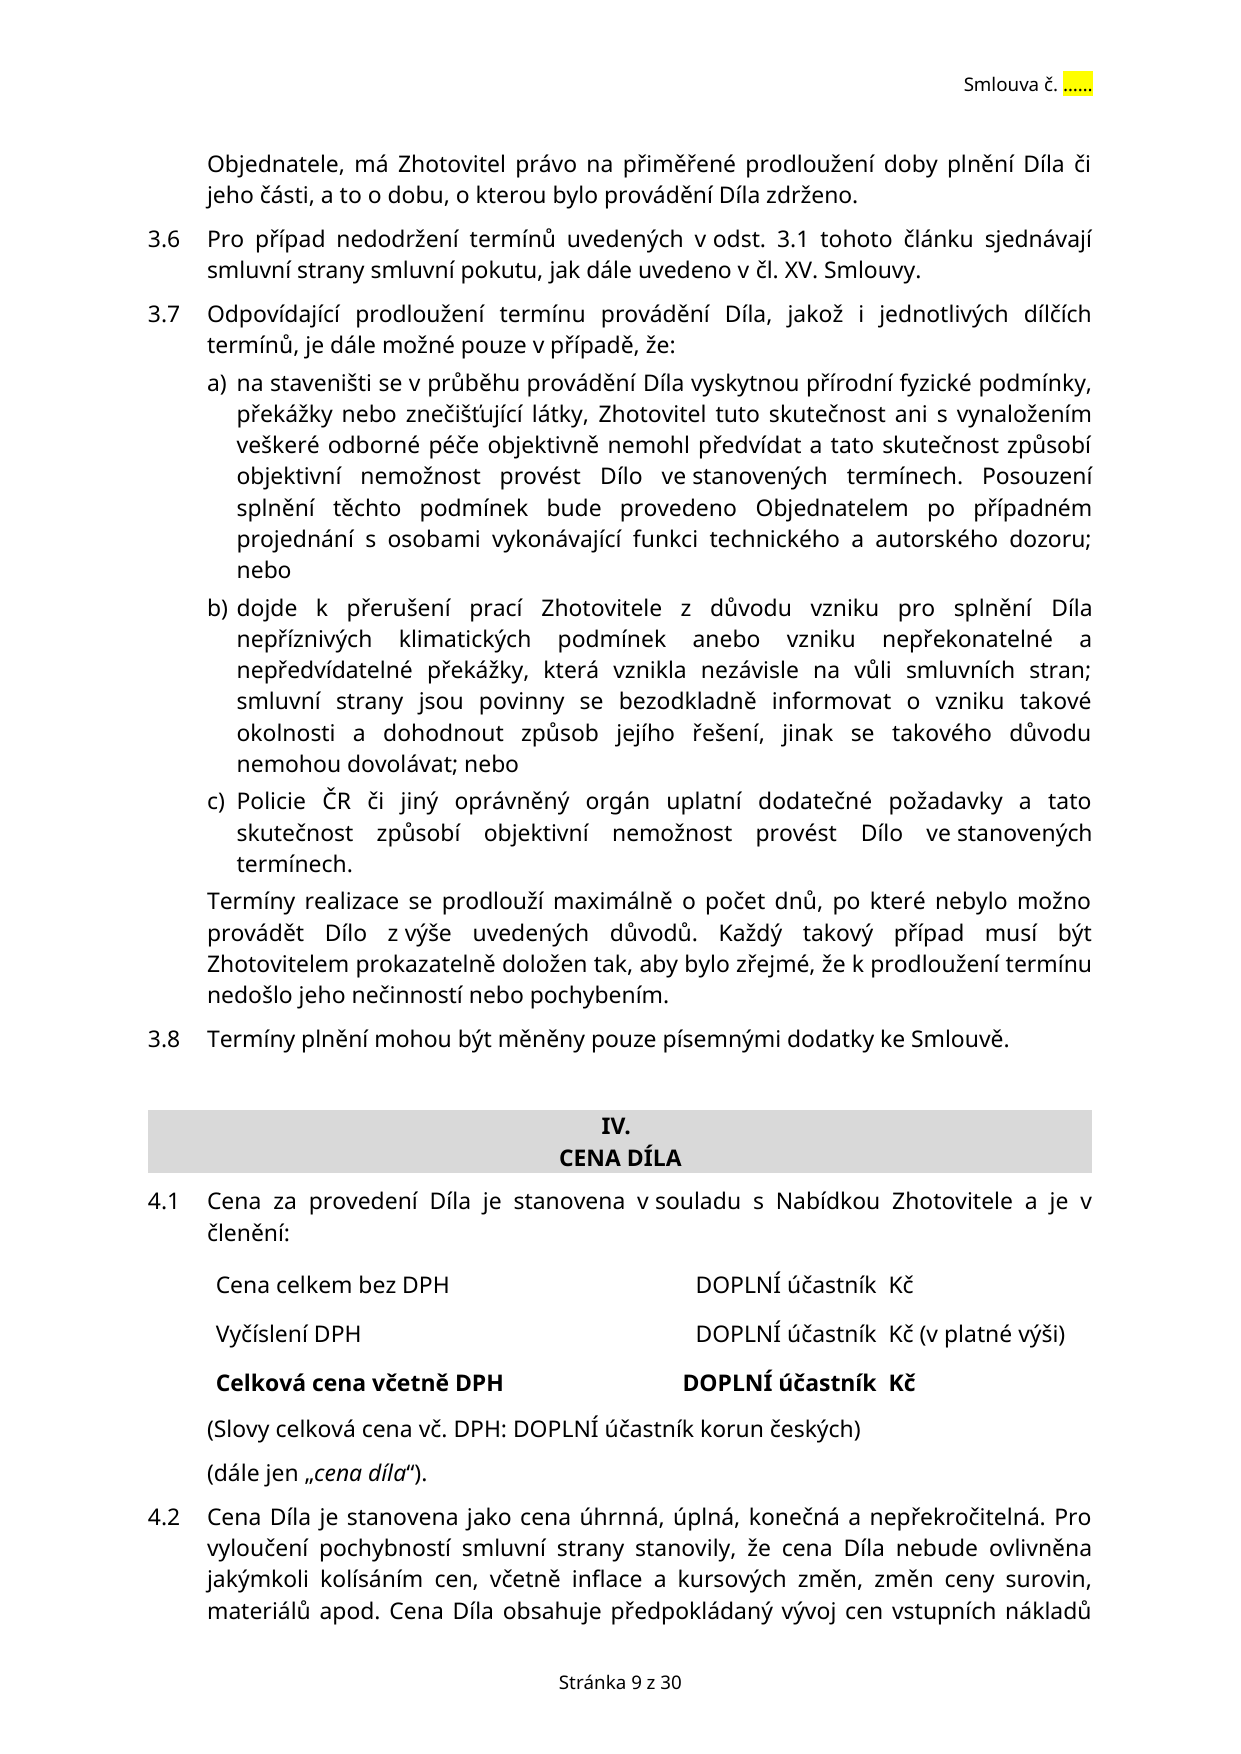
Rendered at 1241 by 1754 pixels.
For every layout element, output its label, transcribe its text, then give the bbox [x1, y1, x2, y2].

table_cell DOPLNÍ účastník [533, 1358, 882, 1407]
table_header Cena celkem bez DPH [210, 1260, 533, 1309]
table_cell Kč (v platné výši) [883, 1309, 1092, 1358]
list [148, 1501, 1092, 1626]
table_header Kč [883, 1260, 1092, 1309]
table_cell Vyčíslení DPH [210, 1309, 533, 1358]
list dojde k přerušení prací Zhotovitele z důvodu vzniku pro splnění Díla nepříznivých klimatických podmínek anebo vzniku nepřekonatelné a nepředvídatelné překážky, která vznikla nezávisle na vůli smluvních stran; smluvní strany jsou povinny se bezodkladně informovat o vzniku takové okolnosti a dohodnout způsob jejího řešení, jinak se takového důvodu nemohou dovolávat; nebo [207, 591, 1092, 779]
list Termíny plnění mohou být měněny pouze písemnými dodatky ke Smlouvě. [148, 1023, 1092, 1054]
list Pro případ nedodržení termínů uvedených v odst. 3.1 tohoto článku sjednávají smluvní strany smluvní pokutu, jak dále uvedeno v čl. XV. Smlouvy. [148, 223, 1092, 285]
table_header DOPLNÍ účastník [533, 1260, 882, 1309]
table_cell DOPLNÍ účastník [533, 1309, 882, 1358]
text (Slovy celková cena vč. DPH: DOPLNÍ účastník korun českých) [207, 1413, 1092, 1444]
text (dále jen „cena díla“). [207, 1457, 1092, 1488]
table_cell Celková cena včetně DPH [210, 1358, 533, 1407]
list na staveništi se v průběhu provádění Díla vyskytnou přírodní fyzické podmínky, překážky nebo znečišťující látky, Zhotovitel tuto skutečnost ani s vynaložením veškeré odborné péče objektivně nemohl předvídat a tato skutečnost způsobí objektivní nemožnost provést Dílo ve stanovených termínech. Posouzení splnění těchto podmínek bude provedeno Objednatelem po případném projednání s osobami vykonávající funkci technického a autorského dozoru; nebo [207, 366, 1092, 585]
list Policie ČR či jiný oprávněný orgán uplatní dodatečné požadavky a tato skutečnost způsobí objektivní nemožnost provést Dílo ve stanovených termínech. [207, 785, 1092, 879]
list Odpovídající prodloužení termínu provádění Díla, jakož i jednotlivých dílčích termínů, je dále možné pouze v případě, že: [148, 298, 1092, 360]
subtitle CENA DÍLA [148, 1141, 1092, 1173]
list Cena za provedení Díla je stanovena v souladu s Nabídkou Zhotovitele a je v členění: [148, 1185, 1092, 1248]
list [148, 148, 1092, 210]
table_cell Kč [883, 1358, 1092, 1407]
text Termíny realizace se prodlouží maximálně o počet dnů, po které nebylo možno provádět Dílo z výše uvedených důvodů. Každý takový případ musí být Zhotovitelem prokazatelně doložen tak, aby bylo zřejmé, že k prodloužení termínu nedošlo jeho nečinností nebo pochybením. [207, 885, 1092, 1010]
